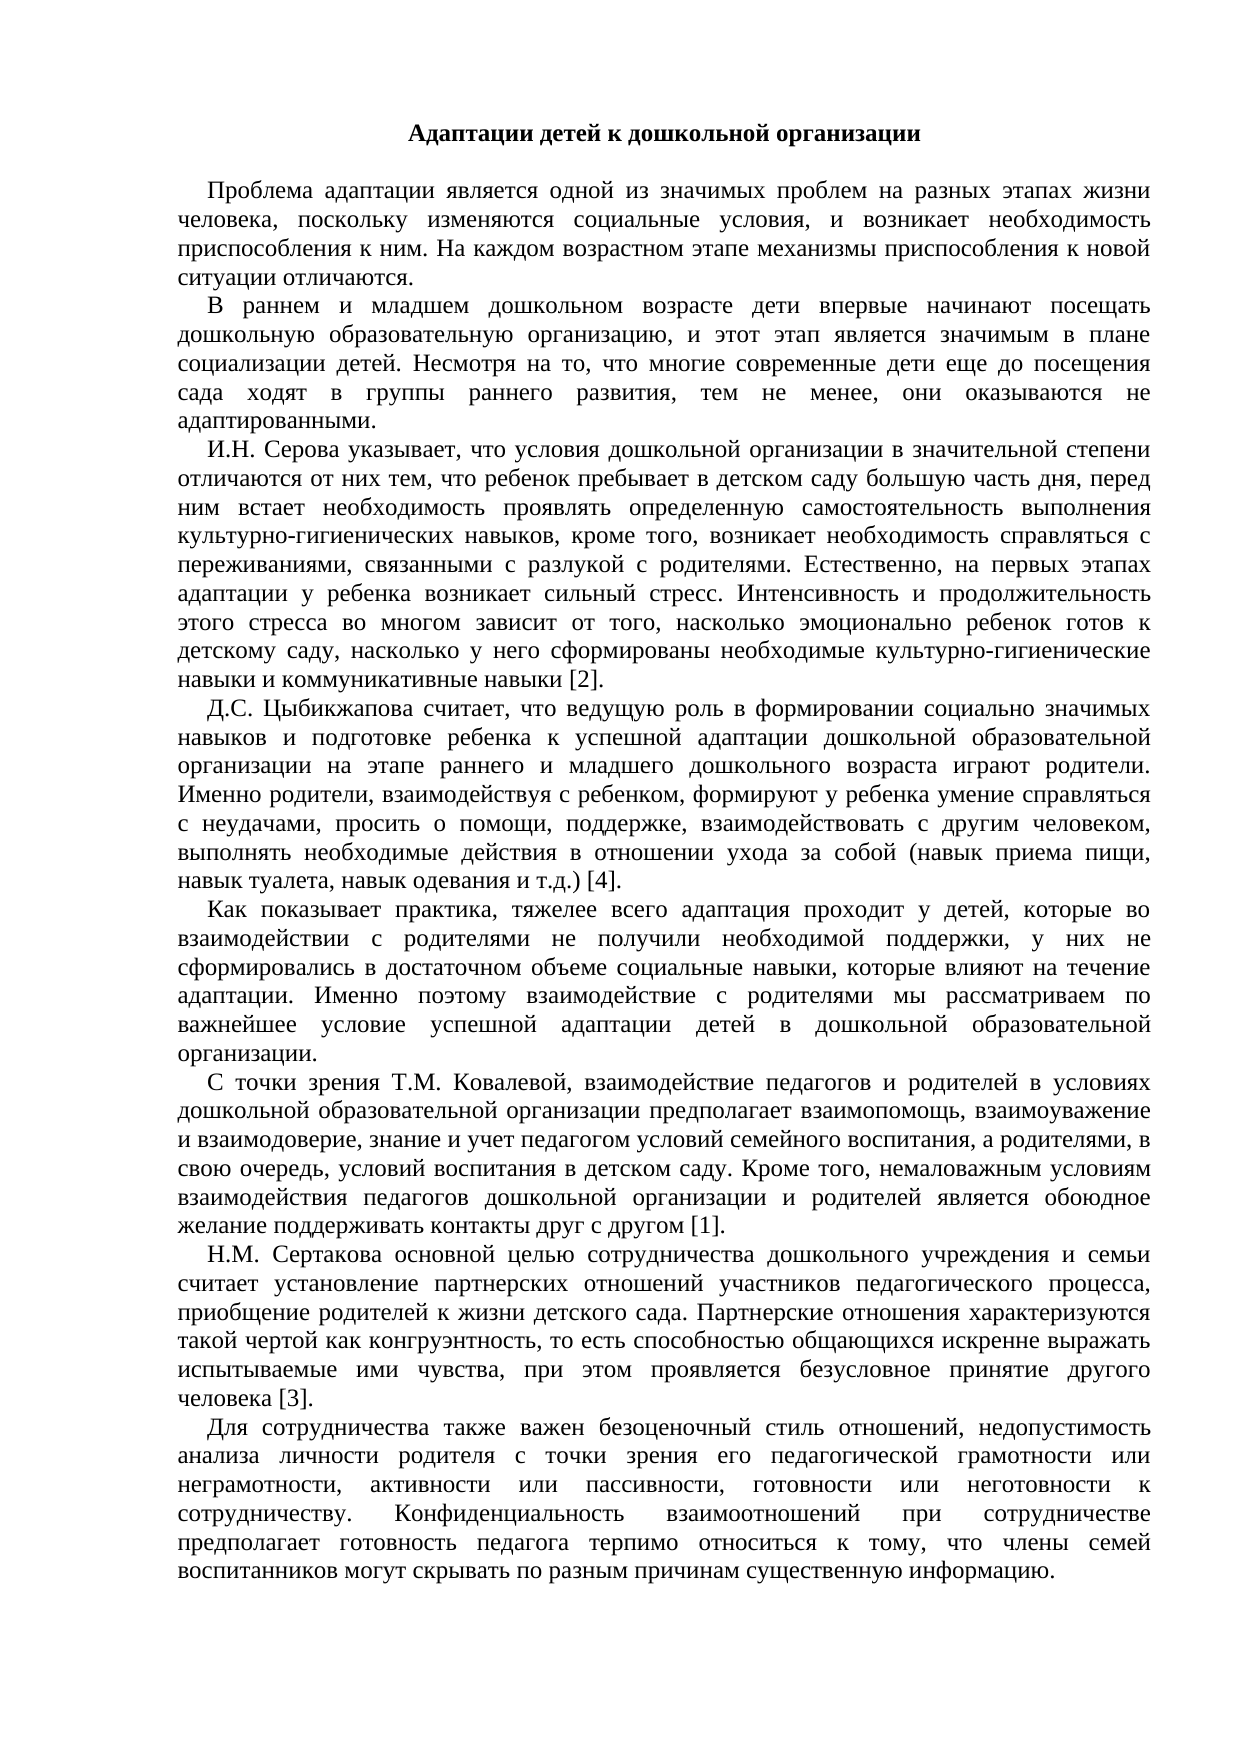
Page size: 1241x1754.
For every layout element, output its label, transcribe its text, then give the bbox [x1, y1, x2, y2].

text Как показывает практика, тяжелее всего адаптация проходит у детей, которые во взаимодействии с родителями не получили необходимой поддержки, у них не сформировались в достаточном объеме социальные навыки, которые влияют на течение адаптации. Именно поэтому взаимодействие с родителями мы рассматриваем по важнейшее условие успешной адаптации детей в дошкольной образовательной организации. [177, 894, 1152, 1067]
text В раннем и младшем дошкольном возрасте дети впервые начинают посещать дошкольную образовательную организацию, и этот этап является значимым в плане социализации детей. Несмотря на то, что многие современные дети еще до посещения сада ходят в группы раннего развития, тем не менее, они оказываются не адаптированными. [177, 291, 1152, 434]
text С точки зрения Т.М. Ковалевой, взаимодействие педагогов и родителей в условиях дошкольной образовательной организации предполагает взаимопомощь, взаимоуважение и взаимодоверие, знание и учет педагогом условий семейного воспитания, а родителями, в свою очередь, условий воспитания в детском саду. Кроме того, немаловажным условиям взаимодействия педагогов дошкольной организации и родителей является обоюдное желание поддерживать контакты друг с другом [1]. [177, 1067, 1152, 1239]
text Для сотрудничества также важен безоценочный стиль отношений, недопустимость анализа личности родителя с точки зрения его педагогической грамотности или неграмотности, активности или пассивности, готовности или неготовности к сотрудничеству. Конфиденциальность взаимоотношений при сотрудничестве предполагает готовность педагога терпимо относиться к тому, что члены семей воспитанников могут скрывать по разным причинам существенную информацию. [177, 1412, 1152, 1584]
text Адаптации детей к дошкольной организации [177, 118, 1152, 147]
text И.Н. Серова указывает, что условия дошкольной организации в значительной степени отличаются от них тем, что ребенок пребывает в детском саду большую часть дня, перед ним встает необходимость проявлять определенную самостоятельность выполнения культурно-гигиенических навыков, кроме того, возникает необходимость справляться с переживаниями, связанными с разлукой с родителями. Естественно, на первых этапах адаптации у ребенка возникает сильный стресс. Интенсивность и продолжительность этого стресса во многом зависит от того, насколько эмоционально ребенок готов к детскому саду, насколько у него сформированы необходимые культурно-гигиенические навыки и коммуникативные навыки [2]. [177, 434, 1152, 693]
text Д.С. Цыбикжапова считает, что ведущую роль в формировании социально значимых навыков и подготовке ребенка к успешной адаптации дошкольной образовательной организации на этапе раннего и младшего дошкольного возраста играют родители. Именно родители, взаимодействуя с ребенком, формируют у ребенка умение справляться с неудачами, просить о помощи, поддержке, взаимодействовать с другим человеком, выполнять необходимые действия в отношении ухода за собой (навык приема пищи, навык туалета, навык одевания и т.д.) [4]. [177, 693, 1152, 894]
text Н.М. Сертакова основной целью сотрудничества дошкольного учреждения и семьи считает установление партнерских отношений участников педагогического процесса, приобщение родителей к жизни детского сада. Партнерские отношения характеризуются такой чертой как конгруэнтность, то есть способностью общающихся искренне выражать испытываемые ими чувства, при этом проявляется безусловное принятие другого человека [3]. [177, 1239, 1152, 1412]
text Проблема адаптации является одной из значимых проблем на разных этапах жизни человека, поскольку изменяются социальные условия, и возникает необходимость приспособления к ним. На каждом возрастном этапе механизмы приспособления к новой ситуации отличаются. [177, 176, 1152, 291]
